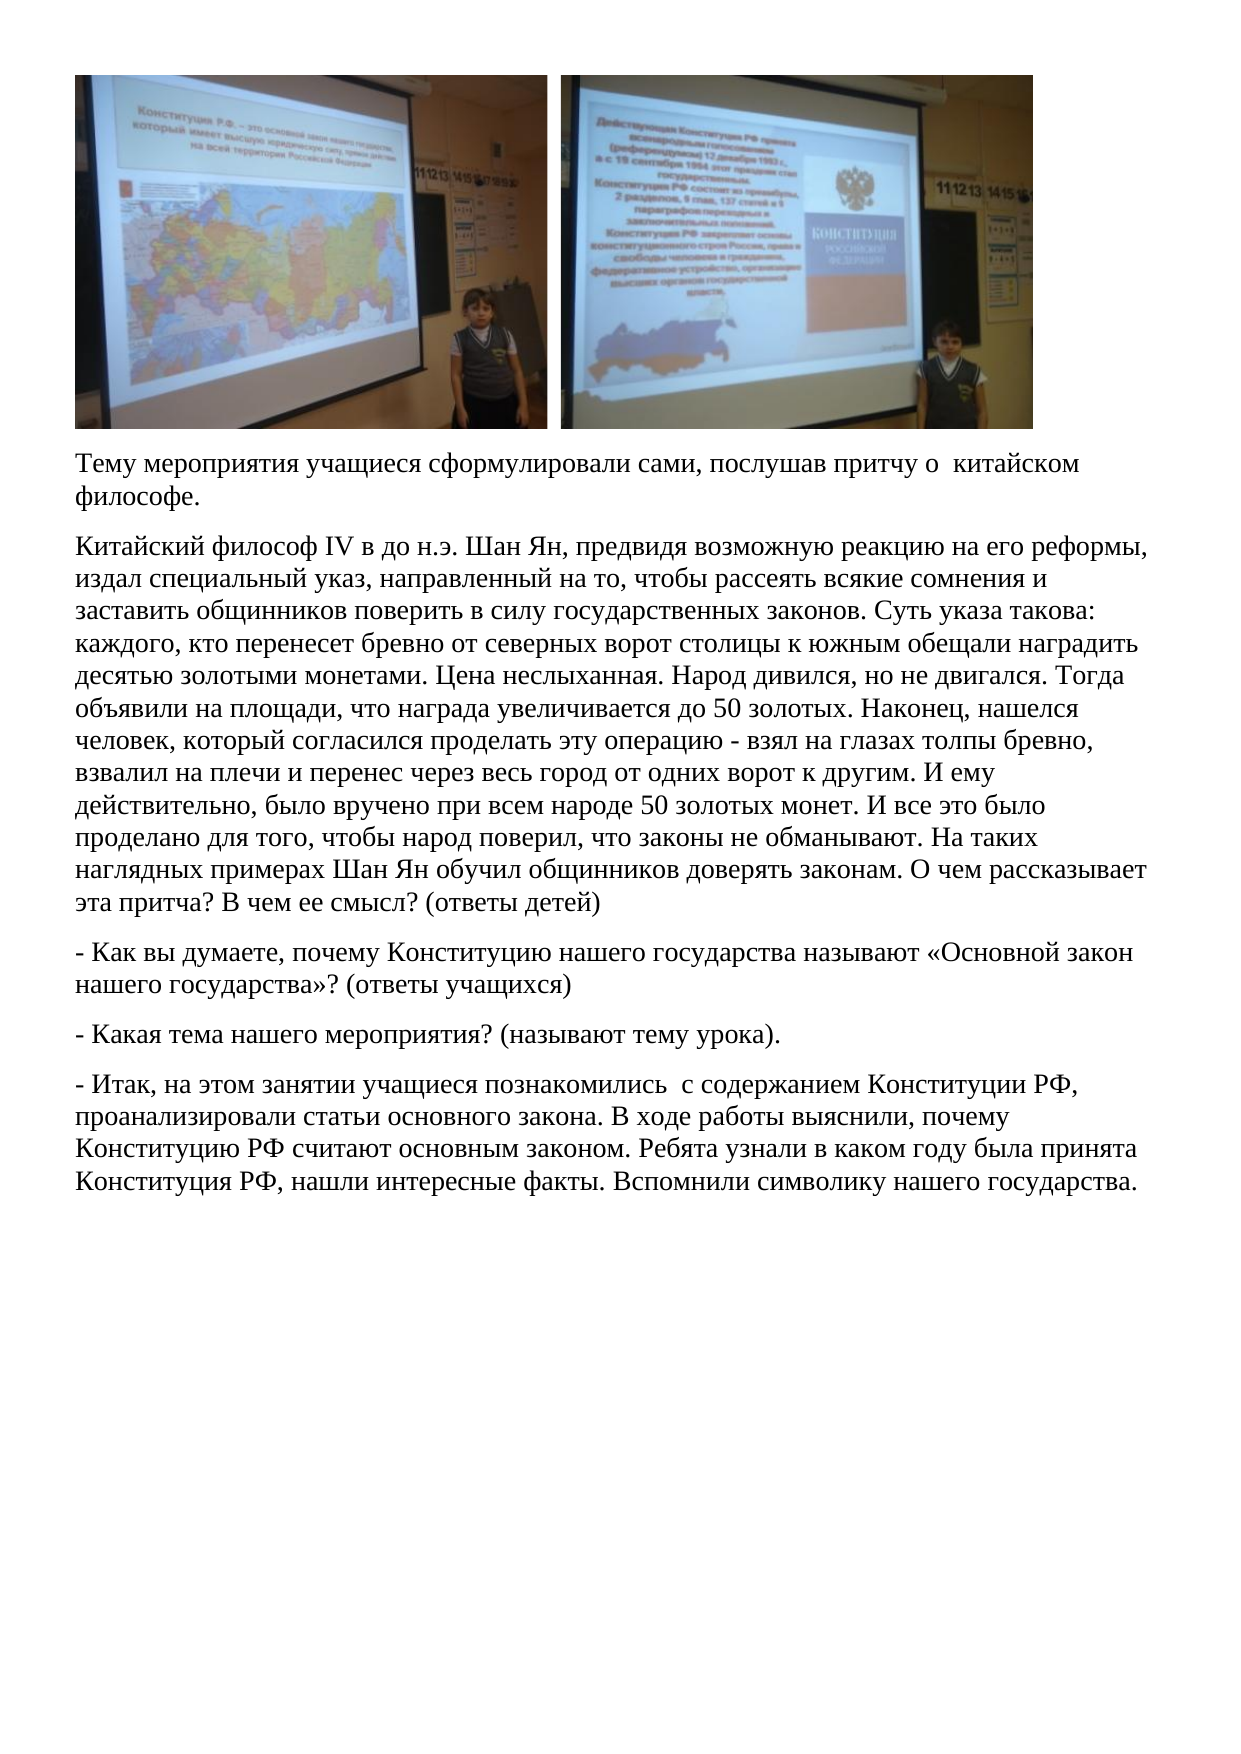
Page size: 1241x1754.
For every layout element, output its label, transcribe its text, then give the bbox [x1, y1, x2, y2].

text - Итак, на этом занятии учащиеся познакомились с содержанием Конституции РФ, проанализировали статьи основного закона. В ходе работы выяснили, почему Конституцию РФ считают основным законом. Ребята узнали в каком году была принята Конституция РФ, нашли интересные факты. Вспомнили символику нашего государства. [75, 1067, 1165, 1196]
picture [560, 75, 1033, 429]
text - Какая тема нашего мероприятия? (называют тему урока). [75, 1017, 1165, 1049]
text - Как вы думаете, почему Конституцию нашего государства называют «Основной закон нашего государства»? (ответы учащихся) [75, 935, 1165, 999]
text Тему мероприятия учащиеся сформулировали сами, послушав притчу о китайском философе. [75, 446, 1165, 511]
text Китайский философ IV в до н.э. Шан Ян, предвидя возможную реакцию на его реформы, издал специальный указ, направленный на то, чтобы рассеять всякие сомнения и заставить общинников поверить в силу государственных законов. Суть указа такова: каждого, кто перенесет бревно от северных ворот столицы к южным обещали наградить десятью золотыми монетами. Цена неслыханная. Народ дивился, но не двигался. Тогда объявили на площади, что награда увеличивается до 50 золотых. Наконец, нашелся человек, который согласился проделать эту операцию - взял на глазах толпы бревно, взвалил на плечи и перенес через весь город от одних ворот к другим. И ему действительно, было вручено при всем народе 50 золотых монет. И все это было проделано для того, чтобы народ поверил, что законы не обманывают. На таких наглядных примерах Шан Ян обучил общинников доверять законам. О чем рассказывает эта притча? В чем ее смысл? (ответы детей) [75, 529, 1165, 917]
picture [75, 75, 548, 429]
